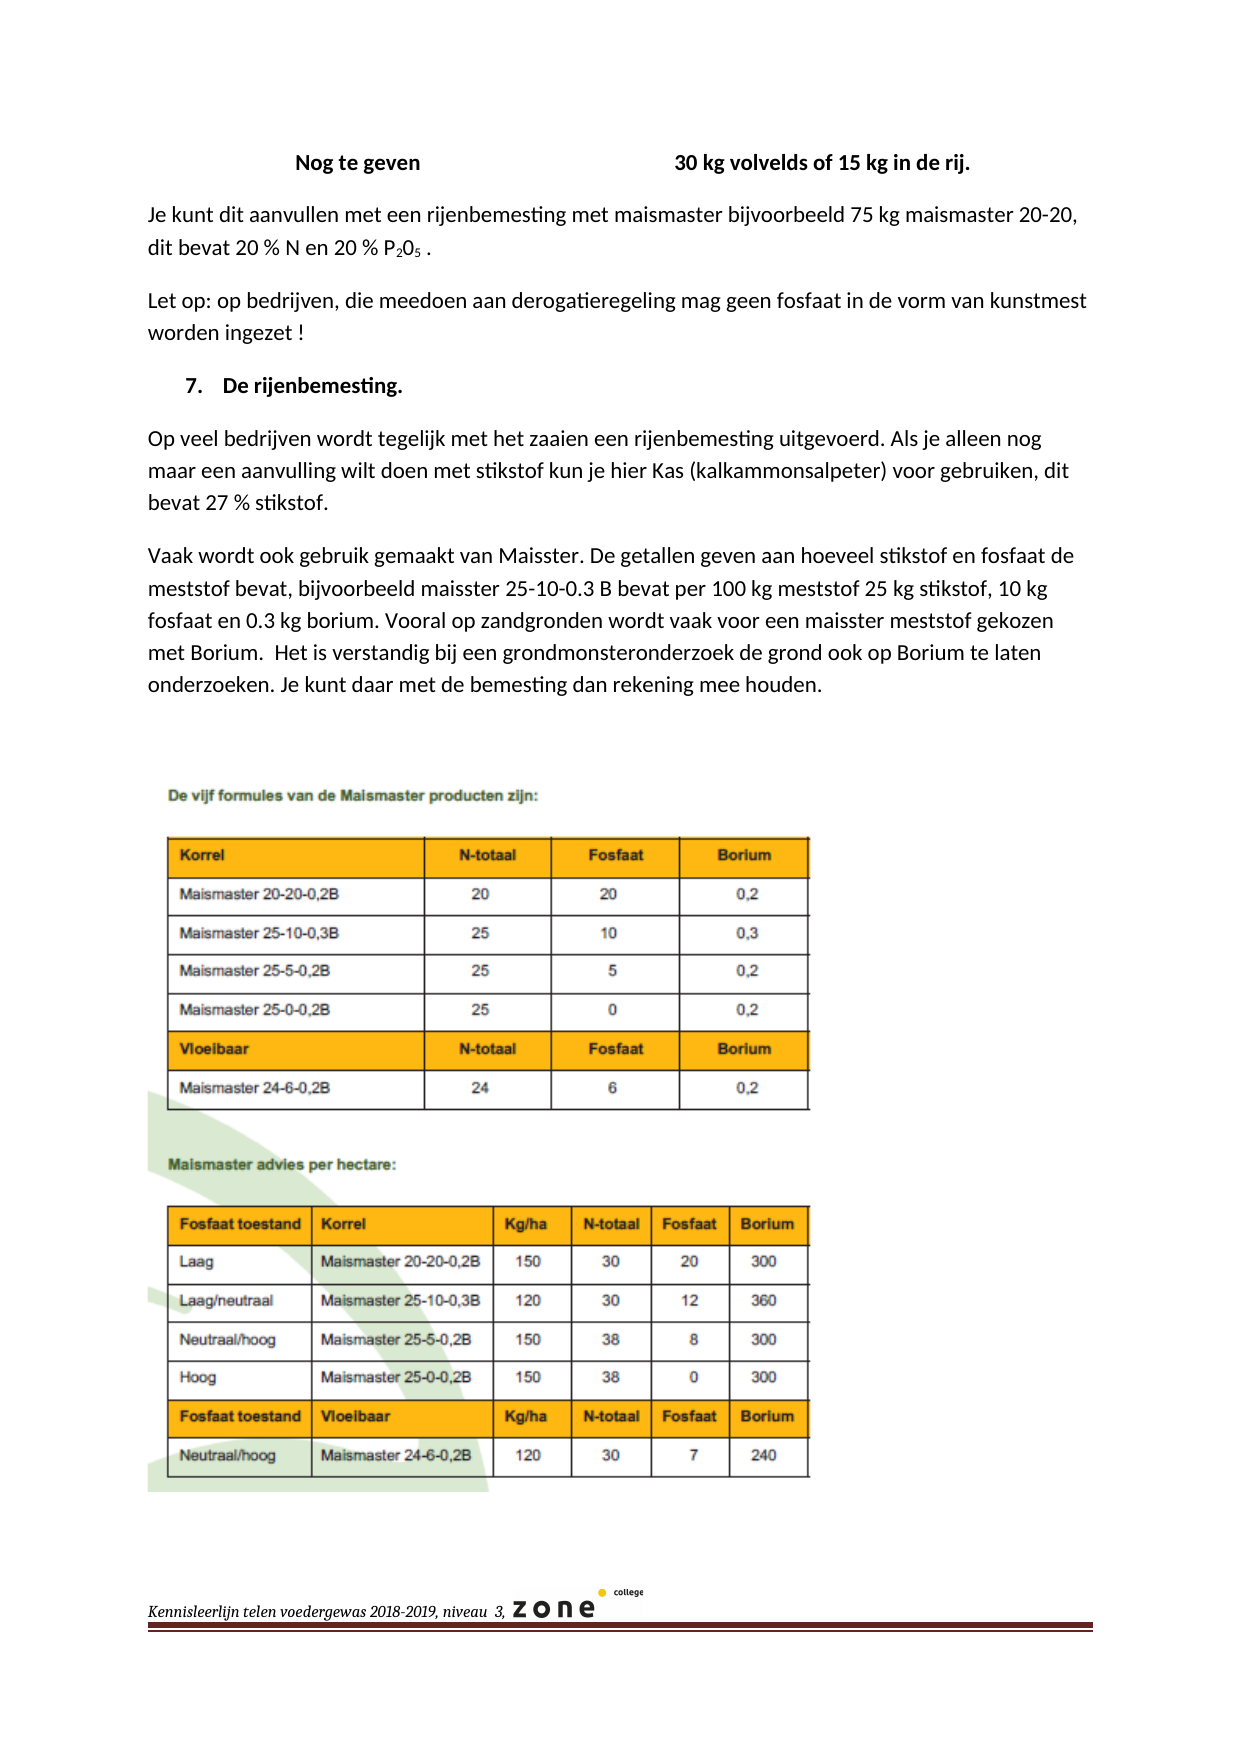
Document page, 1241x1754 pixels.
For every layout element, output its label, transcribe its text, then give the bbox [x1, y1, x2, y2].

text Je kunt dit aanvullen met een rijenbemesting met maismaster bijvoorbeeld 75 kg maismaster 20-20, dit bevat 20 % N en 20 % P205 . [148, 201, 1093, 261]
list De rijenbemesting. [185, 371, 1093, 399]
text Nog te geven 30 kg volvelds of 15 kg in de rij. [221, 148, 1093, 176]
picture [147, 776, 823, 1492]
picture [513, 1589, 644, 1618]
text Let op: op bedrijven, die meedoen aan derogatieregeling mag geen fosfaat in de vorm van kunstmest worden ingezet ! [148, 286, 1093, 346]
text Vaak wordt ook gebruik gemaakt van Maisster. De getallen geven aan hoeveel stikstof en fosfaat de meststof bevat, bijvoorbeeld maisster 25-10-0.3 B bevat per 100 kg meststof 25 kg stikstof, 10 kg fosfaat en 0.3 kg borium. Vooral op zandgronden wordt vaak voor een maisster meststof gekozen met Borium. Het is verstandig bij een grondmonsteronderzoek de grond ook op Borium te laten onderzoeken. Je kunt daar met de bemesting dan rekening mee houden. [148, 541, 1093, 698]
text Op veel bedrijven wordt tegelijk met het zaaien een rijenbemesting uitgevoerd. Als je alleen nog maar een aanvulling wilt doen met stikstof kun je hier Kas (kalkammonsalpeter) voor gebruiken, dit bevat 27 % stikstof. [148, 424, 1093, 516]
